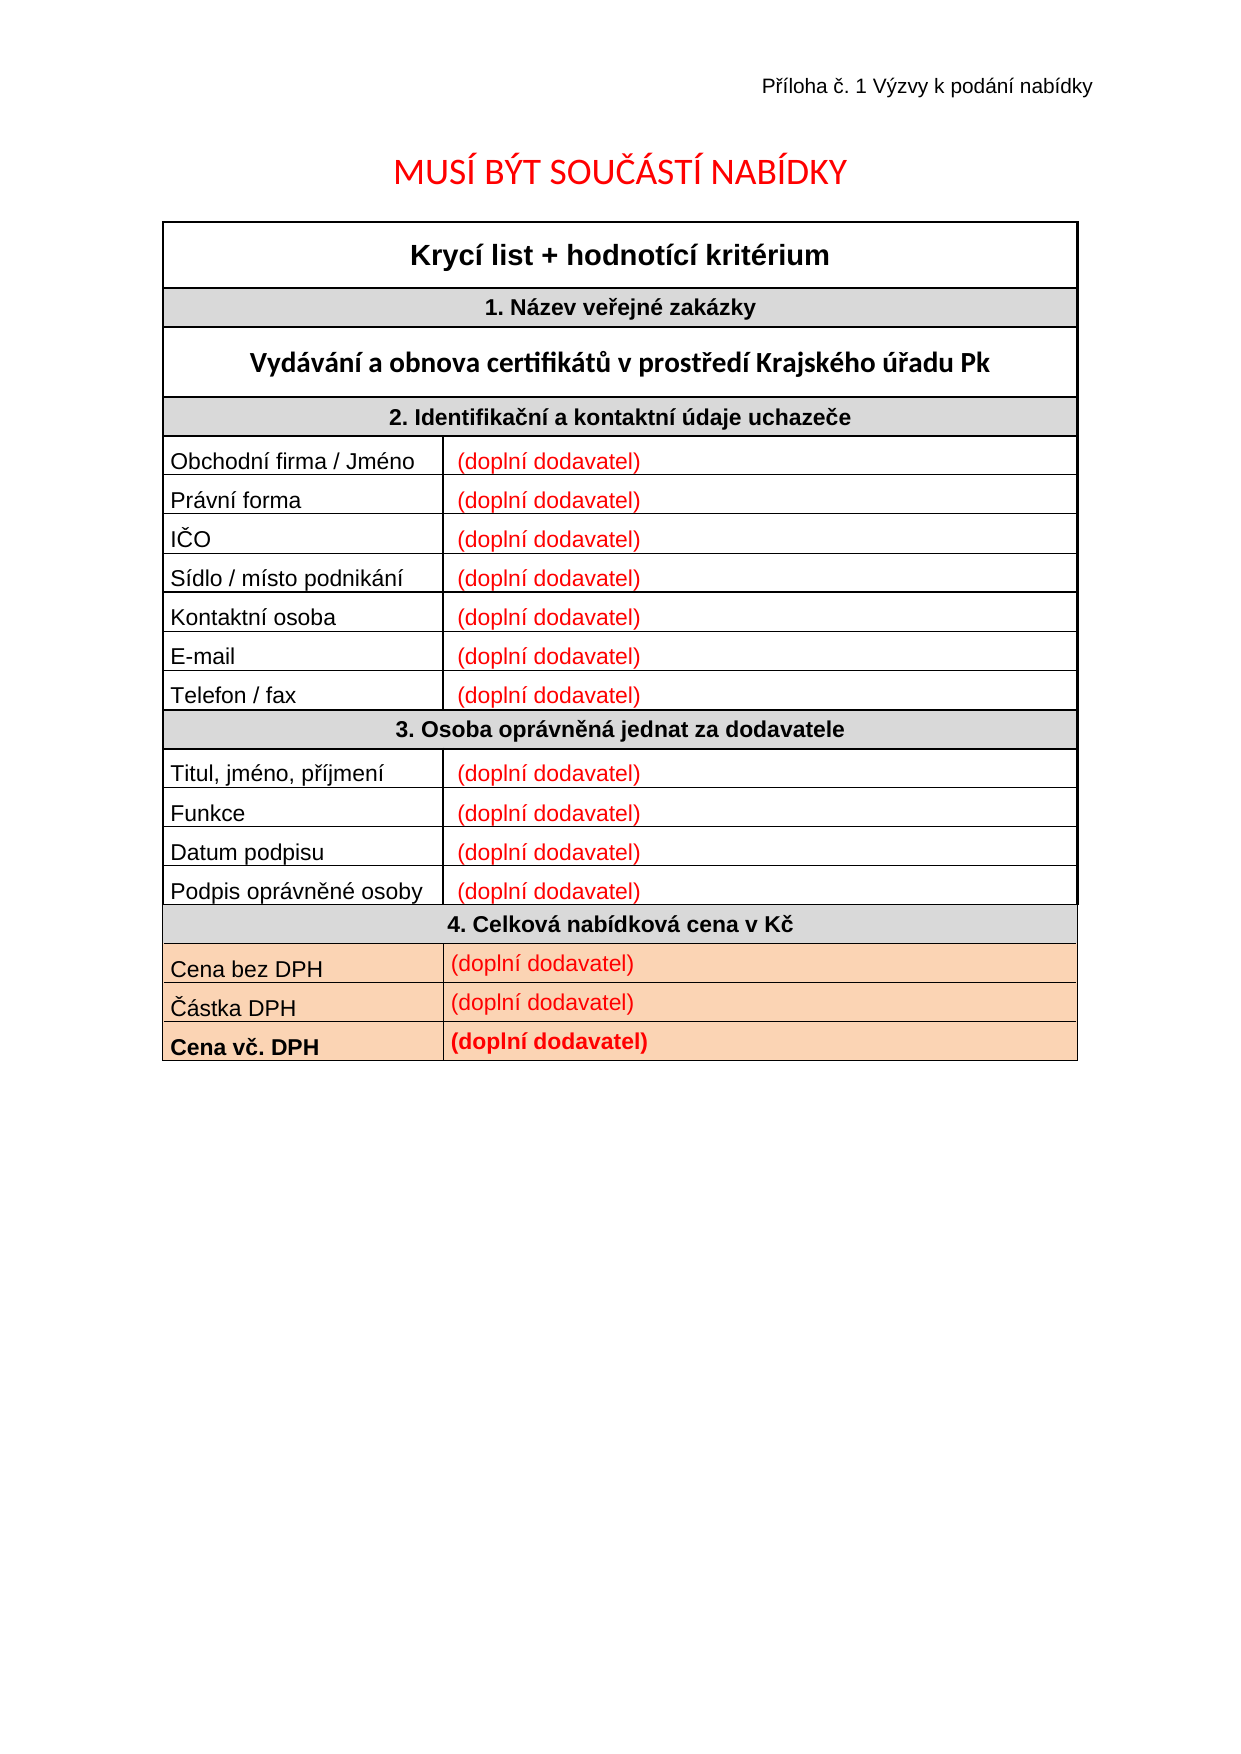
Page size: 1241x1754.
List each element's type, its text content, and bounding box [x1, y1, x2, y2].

table_cell (doplní dodavatel) [444, 671, 1076, 709]
table_cell 3. Osoba oprávněná jednat za dodavatele [164, 711, 1076, 748]
table_cell Podpis oprávněné osoby [164, 866, 442, 904]
table_cell (doplní dodavatel) [444, 1021, 1077, 1060]
table_cell Datum podpisu [164, 827, 442, 865]
table_cell Telefon / fax [164, 671, 442, 709]
table_cell (doplní dodavatel) [444, 554, 1076, 591]
table_header Krycí list + hodnotící kritérium [164, 223, 1076, 287]
table_cell 2. Identifikační a kontaktní údaje uchazeče [164, 398, 1076, 435]
table_cell Titul, jméno, příjmení [164, 750, 442, 787]
table_cell Cena bez DPH [163, 943, 443, 982]
table_cell Vydávání a obnova certifikátů v prostředí Krajského úřadu Pk [164, 328, 1076, 396]
table_cell (doplní dodavatel) [444, 632, 1076, 669]
table_cell (doplní dodavatel) [444, 475, 1076, 513]
table_cell E-mail [164, 632, 442, 669]
table_cell Funkce [164, 788, 442, 826]
table_cell 4. Celková nabídková cena v Kč [163, 905, 1077, 943]
table_cell Částka DPH [163, 982, 443, 1021]
table_cell 1. Název veřejné zakázky [164, 289, 1076, 326]
table_cell (doplní dodavatel) [444, 788, 1076, 826]
text MUSÍ BÝT SOUČÁSTÍ NABÍDKY [148, 148, 1093, 193]
table_cell (doplní dodavatel) [444, 827, 1076, 865]
table_cell Kontaktní osoba [164, 593, 442, 631]
table_cell (doplní dodavatel) [444, 514, 1076, 552]
table_cell IČO [164, 514, 442, 552]
table_cell (doplní dodavatel) [444, 750, 1076, 787]
table_cell (doplní dodavatel) [444, 437, 1076, 474]
table_cell Právní forma [164, 475, 442, 513]
table_cell Cena vč. DPH [163, 1021, 443, 1060]
table_cell Obchodní firma / Jméno [164, 437, 442, 474]
table_cell (doplní dodavatel) [444, 982, 1077, 1021]
table_cell (doplní dodavatel) [444, 593, 1076, 631]
table_cell Sídlo / místo podnikání [164, 554, 442, 591]
table_cell (doplní dodavatel) [444, 943, 1077, 982]
table_cell (doplní dodavatel) [444, 866, 1076, 904]
